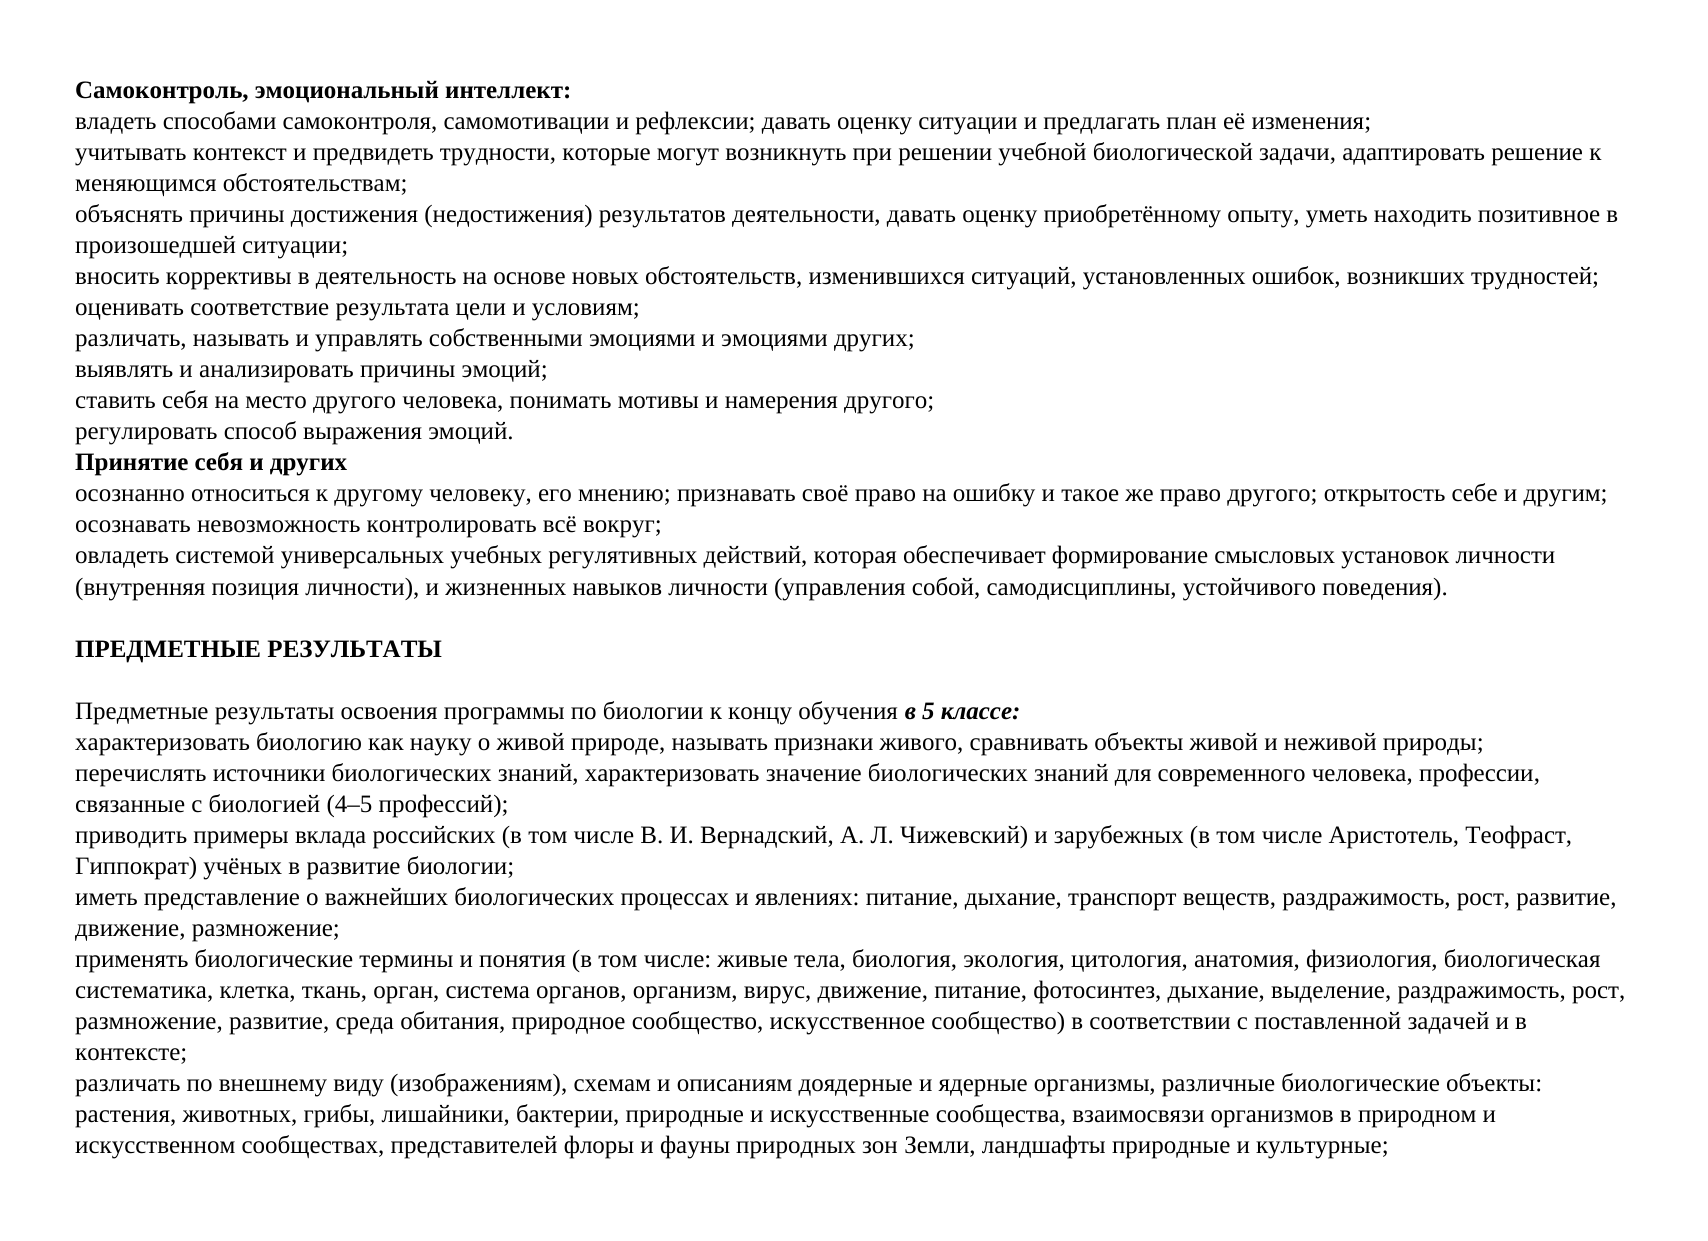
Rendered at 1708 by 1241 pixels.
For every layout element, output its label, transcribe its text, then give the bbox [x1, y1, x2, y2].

text ПРЕДМЕТНЫЕ РЕЗУЛЬТАТЫ [75, 634, 1632, 662]
text овладеть системой универсальных учебных регулятивных действий, которая обеспечивает формирование смысловых установок личности (внутренняя позиция личности), и жизненных навыков личности (управления собой, самодисциплины, устойчивого поведения). [75, 541, 1632, 600]
text Принятие себя и других [75, 447, 1632, 476]
text различать, называть и управлять собственными эмоциями и эмоциями других; [75, 323, 1632, 352]
text приводить примеры вклада российских (в том числе В. И. Вернадский, А. Л. Чижевский) и зарубежных (в том числе Аристотель, Теофраст, Гиппократ) учёных в развитие биологии; [75, 820, 1632, 880]
text оценивать соответствие результата цели и условиям; [75, 292, 1632, 321]
text иметь представление о важнейших биологических процессах и явлениях: питание, дыхание, транспорт веществ, раздражимость, рост, развитие, движение, размножение; [75, 882, 1632, 942]
text ставить себя на место другого человека, понимать мотивы и намерения другого; [75, 385, 1632, 414]
text Самоконтроль, эмоциональный интеллект: [75, 75, 1632, 104]
text выявлять и анализировать причины эмоций; [75, 354, 1632, 383]
text регулировать способ выражения эмоций. [75, 416, 1632, 445]
text осознанно относиться к другому человеку, его мнению; признавать своё право на ошибку и такое же право другого; открытость себе и другим; [75, 478, 1632, 507]
text различать по внешнему виду (изображениям), схемам и описаниям доядерные и ядерные организмы, различные биологические объекты: растения, животных, грибы, лишайники, бактерии, природные и искусственные сообщества, взаимосвязи организмов в природном и искусственном сообществах, представителей флоры и фауны природных зон Земли, ландшафты природные и культурные; [75, 1068, 1632, 1159]
text осознавать невозможность контролировать всё вокруг; [75, 509, 1632, 538]
text перечислять источники биологических знаний, характеризовать значение биологических знаний для современного человека, профессии, связанные с биологией (4–5 профессий); [75, 758, 1632, 818]
text Предметные результаты освоения программы по биологии к концу обучения в 5 классе: [75, 696, 1632, 724]
text вносить коррективы в деятельность на основе новых обстоятельств, изменившихся ситуаций, установленных ошибок, возникших трудностей; [75, 261, 1632, 290]
text владеть способами самоконтроля, самомотивации и рефлексии; давать оценку ситуации и предлагать план её изменения; [75, 106, 1632, 135]
text характеризовать биологию как науку о живой природе, называть признаки живого, сравнивать объекты живой и неживой природы; [75, 727, 1632, 756]
text применять биологические термины и понятия (в том числе: живые тела, биология, экология, цитология, анатомия, физиология, биологическая систематика, клетка, ткань, орган, система органов, организм, вирус, движение, питание, фотосинтез, дыхание, выделение, раздражимость, рост, размножение, развитие, среда обитания, природное сообщество, искусственное сообщество) в соответствии с поставленной задачей и в контексте; [75, 944, 1632, 1066]
text учитывать контекст и предвидеть трудности, которые могут возникнуть при решении учебной биологической задачи, адаптировать решение к меняющимся обстоятельствам; [75, 137, 1632, 197]
text объяснять причины достижения (недостижения) результатов деятельности, давать оценку приобретённому опыту, уметь находить позитивное в произошедшей ситуации; [75, 199, 1632, 259]
